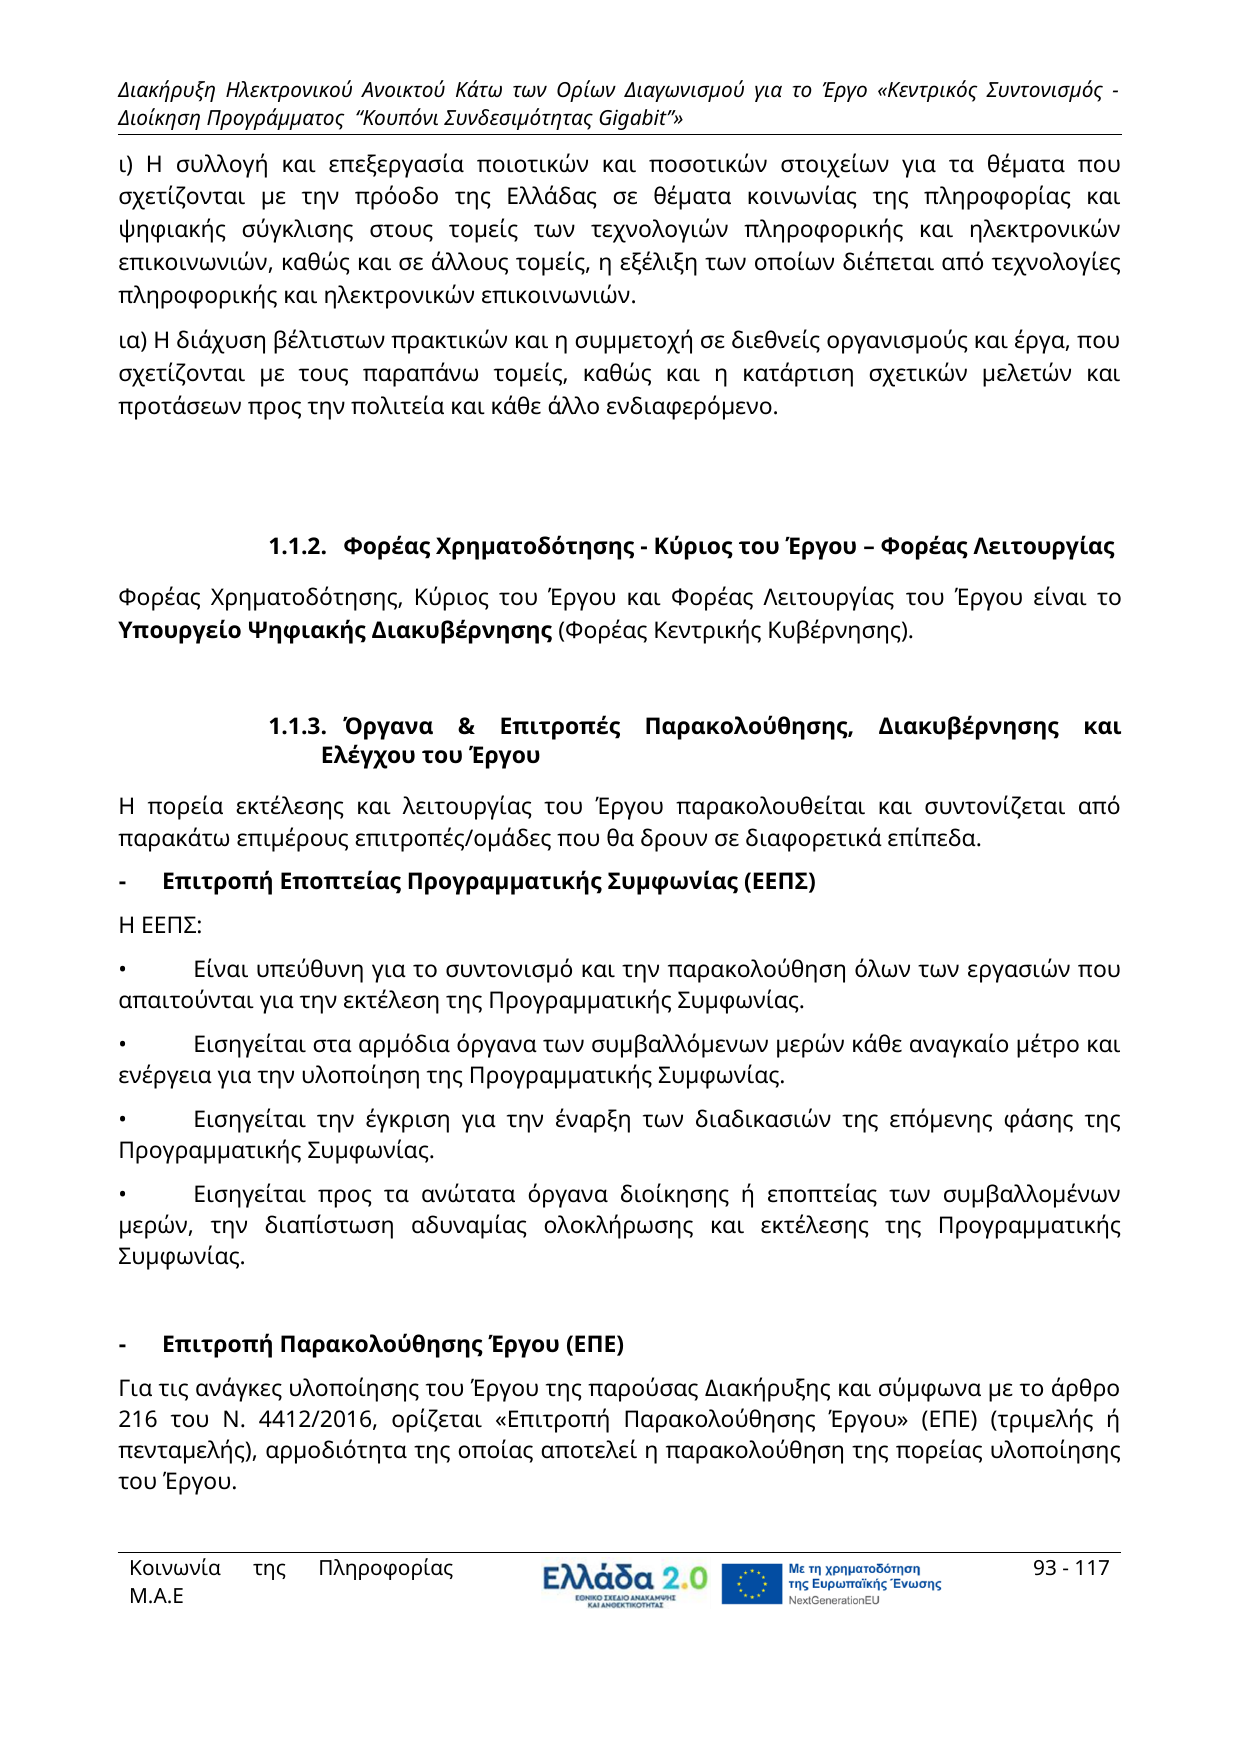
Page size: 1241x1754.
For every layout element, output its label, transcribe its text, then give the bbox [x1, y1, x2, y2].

text Η ΕΕΠΣ: [118, 909, 1122, 940]
text ι) Η συλλογή και επεξεργασία ποιοτικών και ποσοτικών στοιχείων για τα θέματα που σχετίζονται με την πρόοδο της Ελλάδας σε θέματα κοινωνίας της πληροφορίας και ψηφιακής σύγκλισης στους τομείς των τεχνολογιών πληροφορικής και ηλεκτρονικών επικοινωνιών, καθώς και σε άλλους τομείς, η εξέλιξη των οποίων διέπεται από τεχνολογίες πληροφορικής και ηλεκτρονικών επικοινωνιών. [118, 147, 1122, 310]
picture [541, 1557, 948, 1609]
text • Εισηγείται προς τα ανώτατα όργανα διοίκησης ή εποπτείας των συμβαλλομένων μερών, την διαπίστωση αδυναμίας ολοκλήρωσης και εκτέλεσης της Προγραμματικής Συμφωνίας. [118, 1178, 1122, 1271]
text Η πορεία εκτέλεσης και λειτουργίας του Έργου παρακολουθείται και συντονίζεται από παρακάτω επιμέρους επιτροπές/ομάδες που θα δρουν σε διαφορετικά επίπεδα. [118, 790, 1122, 853]
text ια) Η διάχυση βέλτιστων πρακτικών και η συμμετοχή σε διεθνείς οργανισμούς και έργα, που σχετίζονται με τους παραπάνω τομείς, καθώς και η κατάρτιση σχετικών μελετών και προτάσεων προς την πολιτεία και κάθε άλλο ενδιαφερόμενο. [118, 324, 1122, 421]
text • Είναι υπεύθυνη για το συντονισμό και την παρακολούθηση όλων των εργασιών που απαιτούνται για την εκτέλεση της Προγραμματικής Συμφωνίας. [118, 953, 1122, 1015]
text • Εισηγείται την έγκριση για την έναρξη των διαδικασιών της επόμενης φάσης της Προγραμματικής Συμφωνίας. [118, 1103, 1122, 1165]
text Για τις ανάγκες υλοποίησης του Έργου της παρούσας Διακήρυξης και σύμφωνα με το άρθρο 216 του Ν. 4412/2016, ορίζεται «Επιτροπή Παρακολούθησης Έργου» (ΕΠΕ) (τριμελής ή πενταμελής), αρμοδιότητα της οποίας αποτελεί η παρακολούθηση της πορείας υλοποίησης του Έργου. [118, 1371, 1122, 1496]
subtitle Όργανα & Επιτροπές Παρακολούθησης, Διακυβέρνησης και Ελέγχου του Έργου [268, 711, 1122, 769]
list Επιτροπή Παρακολούθησης Έργου (ΕΠΕ) [118, 1328, 1122, 1359]
text Φορέας Χρηματοδότησης, Κύριος του Έργου και Φορέας Λειτουργίας του Έργου είναι το Υπουργείο Ψηφιακής Διακυβέρνησης (Φορέας Κεντρικής Κυβέρνησης). [118, 581, 1122, 645]
subtitle Φορέας Χρηματοδότησης - Κύριος του Έργου – Φορέας Λειτουργίας [268, 531, 1122, 560]
list Επιτροπή Εποπτείας Προγραμματικής Συμφωνίας (ΕΕΠΣ) [118, 865, 1122, 896]
text • Εισηγείται στα αρμόδια όργανα των συμβαλλόμενων μερών κάθε αναγκαίο μέτρο και ενέργεια για την υλοποίηση της Προγραμματικής Συμφωνίας. [118, 1028, 1122, 1090]
